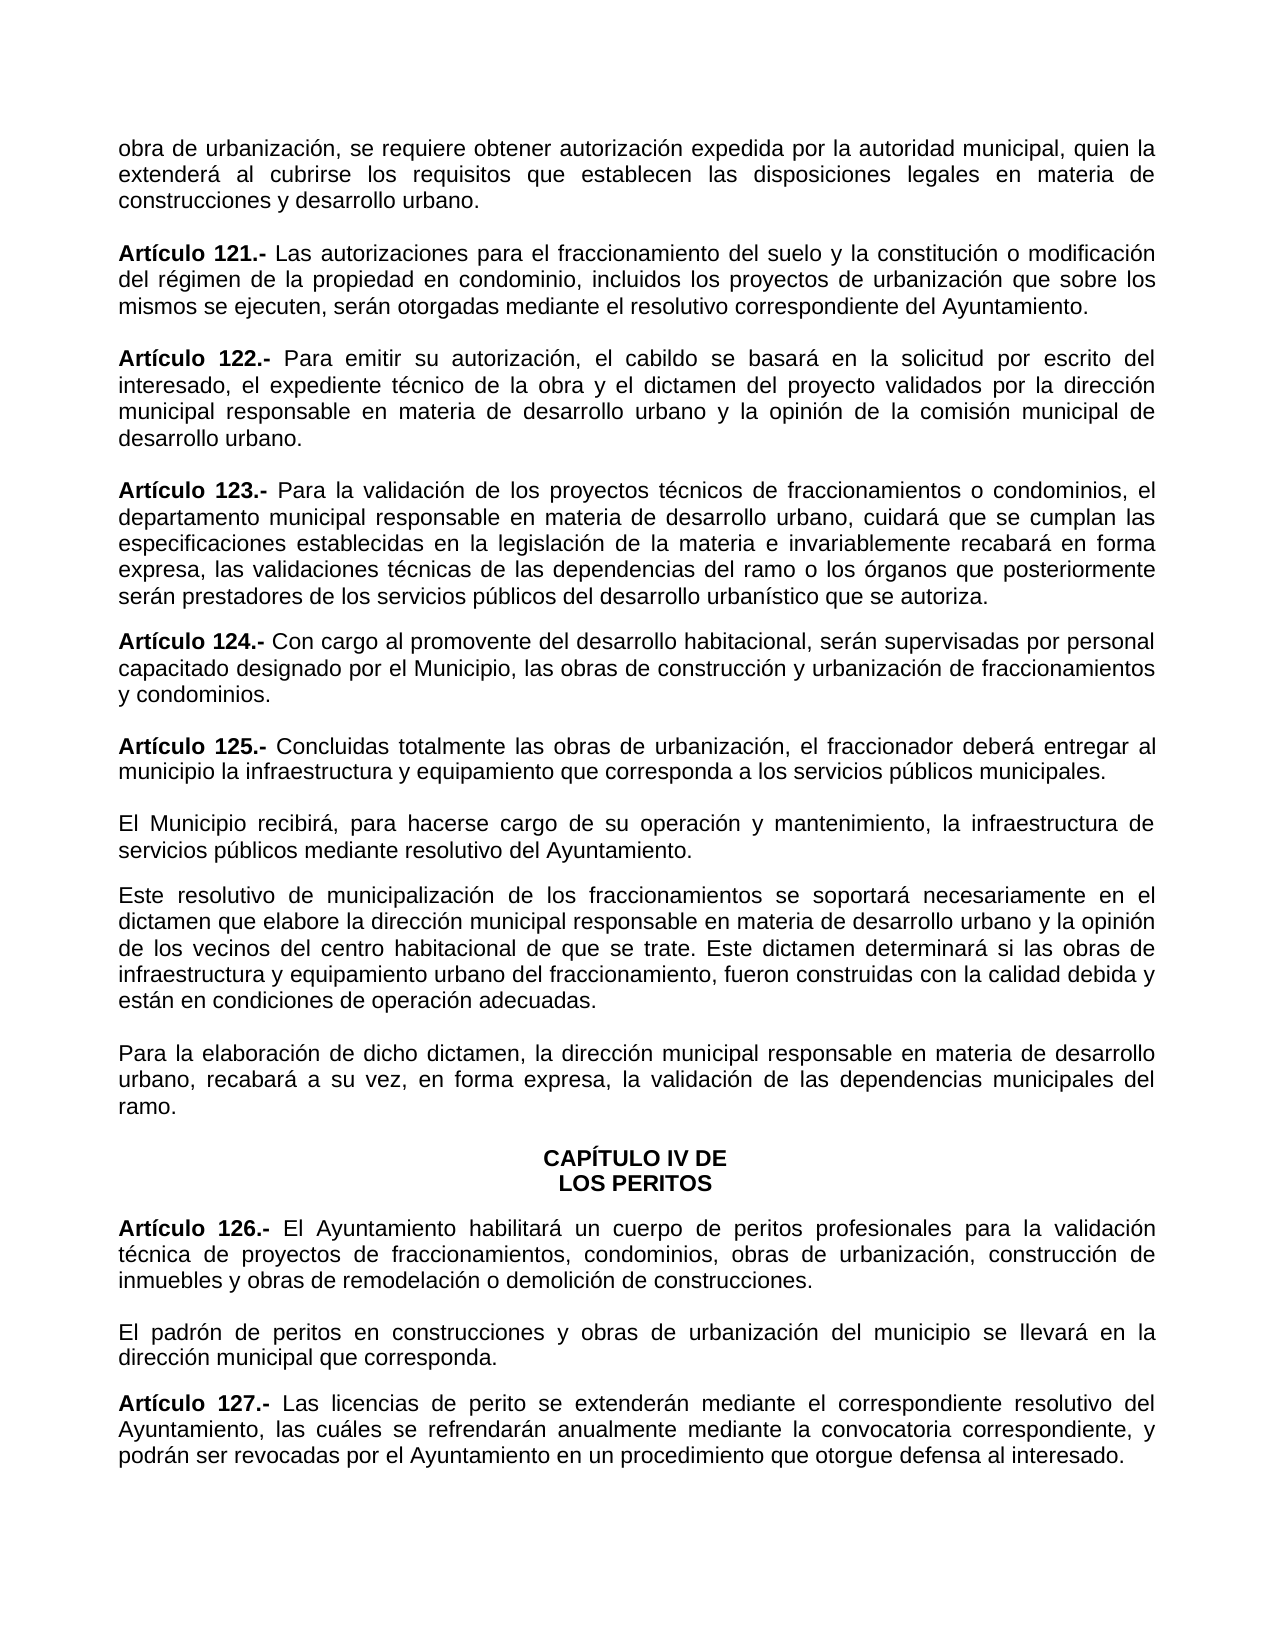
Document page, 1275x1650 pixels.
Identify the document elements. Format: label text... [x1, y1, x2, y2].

text El Municipio recibirá, para hacerse cargo de su operación y mantenimiento, la infraestructura de servicios públicos mediante resolutivo del Ayuntamiento. [118, 810, 1155, 863]
text Artículo 125.- Concluidas totalmente las obras de urbanización, el fraccionador deberá entregar al municipio la infraestructura y equipamiento que corresponda a los servicios públicos municipales. [118, 734, 1156, 784]
text CAPÍTULO IV DE LOS PERITOS [537, 1146, 733, 1196]
text El padrón de peritos en construcciones y obras de urbanización del municipio se llevará en la dirección municipal que corresponda. [118, 1321, 1156, 1371]
text Para la elaboración de dicho dictamen, la dirección municipal responsable en materia de desarrollo urbano, recabará a su vez, en forma expresa, la validación de las dependencias municipales del ramo. [118, 1040, 1155, 1119]
text Artículo 124.- Con cargo al promovente del desarrollo habitacional, serán supervisadas por personal capacitado designado por el Municipio, las obras de construcción y urbanización de fraccionamientos y condominios. [118, 628, 1156, 707]
text Artículo 127.- Las licencias de perito se extenderán mediante el correspondiente resolutivo del Ayuntamiento, las cuáles se refrendarán anualmente mediante la convocatoria correspondiente, y podrán ser revocadas por el Ayuntamiento en un procedimiento que otorgue defensa al interesado. [118, 1389, 1155, 1468]
text Artículo 126.- El Ayuntamiento habilitará un cuerpo de peritos profesionales para la validación técnica de proyectos de fraccionamientos, condominios, obras de urbanización, construcción de inmuebles y obras de remodelación o demolición de construcciones. [118, 1215, 1156, 1294]
text Artículo 123.- Para la validación de los proyectos técnicos de fraccionamientos o condominios, el departamento municipal responsable en materia de desarrollo urbano, cuidará que se cumplan las especificaciones establecidas en la legislación de la materia e invariablemente recabará en forma expresa, las validaciones técnicas de las dependencias del ramo o los órganos que posteriormente serán prestadores de los servicios públicos del desarrollo urbanístico que se autoriza. [118, 477, 1156, 609]
text Este resolutivo de municipalización de los fraccionamientos se soportará necesariamente en el dictamen que elabore la dirección municipal responsable en materia de desarrollo urbano y la opinión de los vecinos del centro habitacional de que se trate. Este dictamen determinará si las obras de infraestructura y equipamiento urbano del fraccionamiento, fueron construidas con la calidad debida y están en condiciones de operación adecuadas. [118, 882, 1156, 1014]
text Artículo 121.- Las autorizaciones para el fraccionamiento del suelo y la constitución o modificación del régimen de la propiedad en condominio, incluidos los proyectos de urbanización que sobre los mismos se ejecuten, serán otorgadas mediante el resolutivo correspondiente del Ayuntamiento. [118, 240, 1156, 319]
text Artículo 122.- Para emitir su autorización, el cabildo se basará en la solicitud por escrito del interesado, el expediente técnico de la obra y el dictamen del proyecto validados por la dirección municipal responsable en materia de desarrollo urbano y la opinión de la comisión municipal de desarrollo urbano. [118, 345, 1155, 451]
text obra de urbanización, se requiere obtener autorización expedida por la autoridad municipal, quien la extenderá al cubrirse los requisitos que establecen las disposiciones legales en materia de construcciones y desarrollo urbano. [118, 134, 1156, 214]
